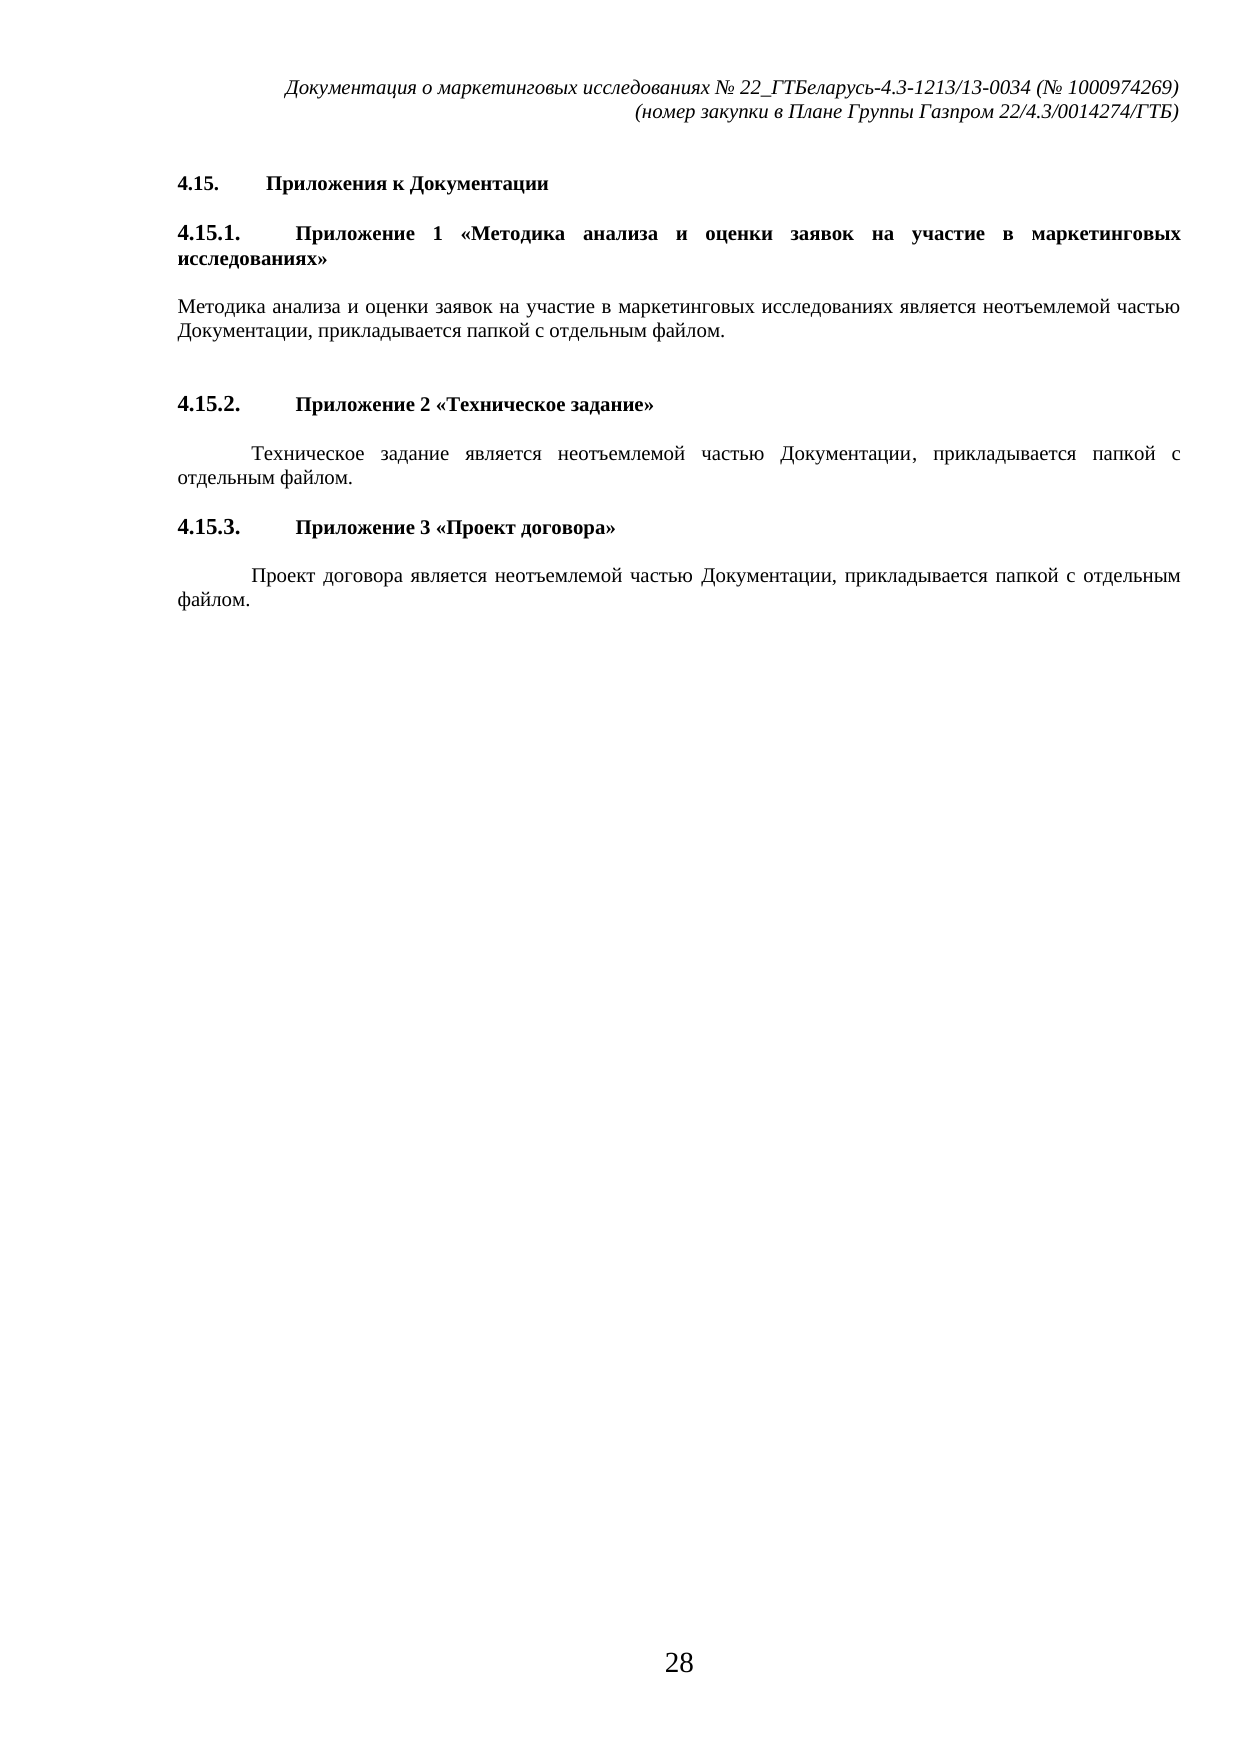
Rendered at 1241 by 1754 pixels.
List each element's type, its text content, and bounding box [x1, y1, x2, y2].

text Проект договора является неотъемлемой частью Документации, прикладывается папкой с отдельным файлом. [177, 563, 1181, 611]
list Приложение 1 «Методика анализа и оценки заявок на участие в маркетинговых исследованиях» [177, 219, 1181, 270]
text Техническое задание является неотъемлемой частью Документации, прикладывается папкой с отдельным файлом. [177, 441, 1181, 489]
list Приложение 3 «Проект договора» [177, 513, 1181, 539]
text Методика анализа и оценки заявок на участие в маркетинговых исследованиях является неотъемлемой частью Документации, прикладывается папкой с отдельным файлом. [177, 294, 1181, 342]
list Приложения к Документации [177, 171, 1181, 195]
list Приложение 2 «Техническое задание» [177, 390, 1181, 416]
